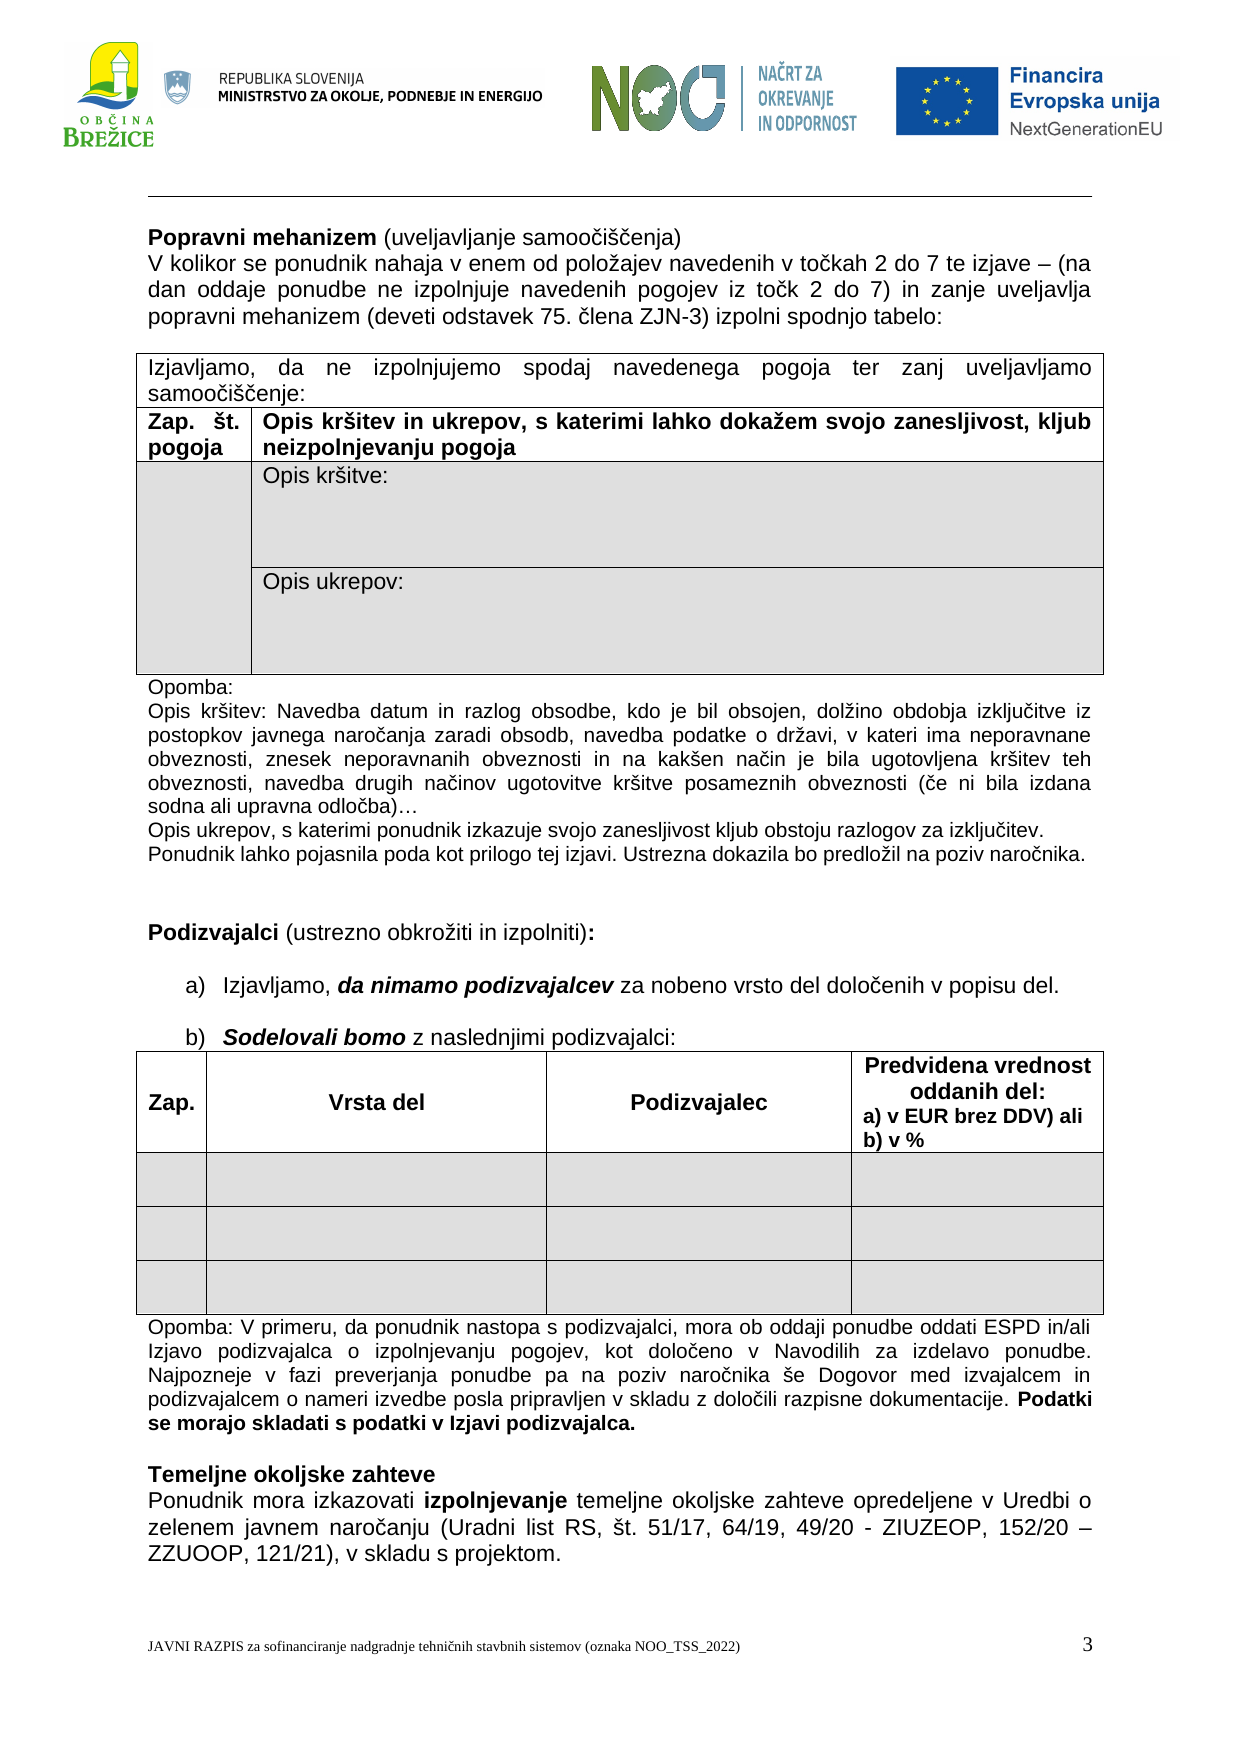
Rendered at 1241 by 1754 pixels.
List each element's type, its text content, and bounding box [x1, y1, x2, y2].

table_cell [547, 1261, 851, 1313]
table_header Podizvajalec [547, 1052, 851, 1152]
picture [592, 65, 725, 131]
list Izjavljamo, da nimamo podizvajalcev za nobeno vrsto del določenih v popisu del. [185, 972, 1092, 998]
table_header Izjavljamo, da ne izpolnjujemo spodaj navedenega pogoja ter zanj uveljavljamo samoočiščenje: [137, 354, 1103, 407]
table_cell [852, 1261, 1103, 1313]
table_cell Opis kršitev in ukrepov, s katerimi lahko dokažem svojo zanesljivost, kljub neizpolnjevanju pogoja [252, 408, 1103, 461]
table_cell [207, 1261, 546, 1313]
text Ponudnik mora izkazovati izpolnjevanje temeljne okoljske zahteve opredeljene v Uredbi o zelenem javnem naročanju (Uradni list RS, št. 51/17, 64/19, 49/20 - ZIUZEOP, 152/20 – ZZUOOP, 121/21), v skladu s projektom. [148, 1487, 1092, 1566]
table_cell Zap. št. pogoja [137, 408, 251, 461]
text Ponudnik lahko pojasnila poda kot prilogo tej izjavi. Ustrezna dokazila bo predložil na poziv naročnika. [148, 842, 1092, 866]
table_cell [852, 1207, 1103, 1260]
table_header Vrsta del [207, 1052, 546, 1152]
table_cell [547, 1207, 851, 1260]
text V kolikor se ponudnik nahaja v enem od položajev navedenih v točkah 2 do 7 te izjave – (na dan oddaje ponudbe ne izpolnjuje navedenih pogojev iz točk 2 do 7) in zanje uveljavlja popravni mehanizem (deveti odstavek 75. člena ZJN-3) izpolni spodnjo tabelo: [148, 250, 1092, 329]
table_cell Opis ukrepov: [252, 568, 1103, 673]
picture [160, 68, 545, 108]
picture [63, 42, 154, 147]
text Podizvajalci (ustrezno obkrožiti in izpolniti): [148, 919, 1092, 945]
table_header Zap. [137, 1052, 206, 1152]
text Opomba: [148, 675, 1092, 698]
table_cell [207, 1207, 546, 1260]
table_cell [137, 1153, 206, 1206]
table_cell [207, 1153, 546, 1206]
table_cell Opis kršitve: [252, 462, 1103, 567]
table_header Predvidena vrednost oddanih del: a) v EUR brez DDV) ali b) v % [852, 1052, 1103, 1152]
table_cell [137, 462, 251, 673]
text Popravni mehanizem (uveljavljanje samoočiščenja) [148, 224, 1092, 250]
text Opomba: V primeru, da ponudnik nastopa s podizvajalci, mora ob oddaji ponudbe oddati ESPD in/ali Izjavo podizvajalca o izpolnjevanju pogojev, kot določeno v Navodilih za izdelavo ponudbe. Najpozneje v fazi preverjanja ponudbe pa na poziv naročnika še Dogovor med izvajalcem in podizvajalcem o nameri izvedbe posla pripravljen v skladu z določili razpisne dokumentacije. Podatki se morajo skladati s podatki v Izjavi podizvajalca. [148, 1315, 1092, 1434]
text Opis kršitev: Navedba datum in razlog obsodbe, kdo je bil obsojen, dolžino obdobja izključitve iz postopkov javnega naročanja zaradi obsodb, navedba podatke o državi, v kateri ima neporavnane obveznosti, znesek neporavnanih obveznosti in na kakšen način je bila ugotovljena kršitev teh obveznosti, navedba drugih načinov ugotovitve kršitve posameznih obveznosti (če ni bila izdana sodna ali upravna odločba)… [148, 698, 1092, 818]
text Opis ukrepov, s katerimi ponudnik izkazuje svojo zanesljivost kljub obstoju razlogov za izključitev. [148, 818, 1092, 842]
table_cell [852, 1153, 1103, 1206]
table_cell [137, 1207, 206, 1260]
list Sodelovali bomo z naslednjimi podizvajalci: [185, 1024, 1092, 1051]
picture [888, 56, 1180, 141]
text Temeljne okoljske zahteve [148, 1461, 1092, 1487]
table_cell [547, 1153, 851, 1206]
table_cell [137, 1261, 206, 1313]
